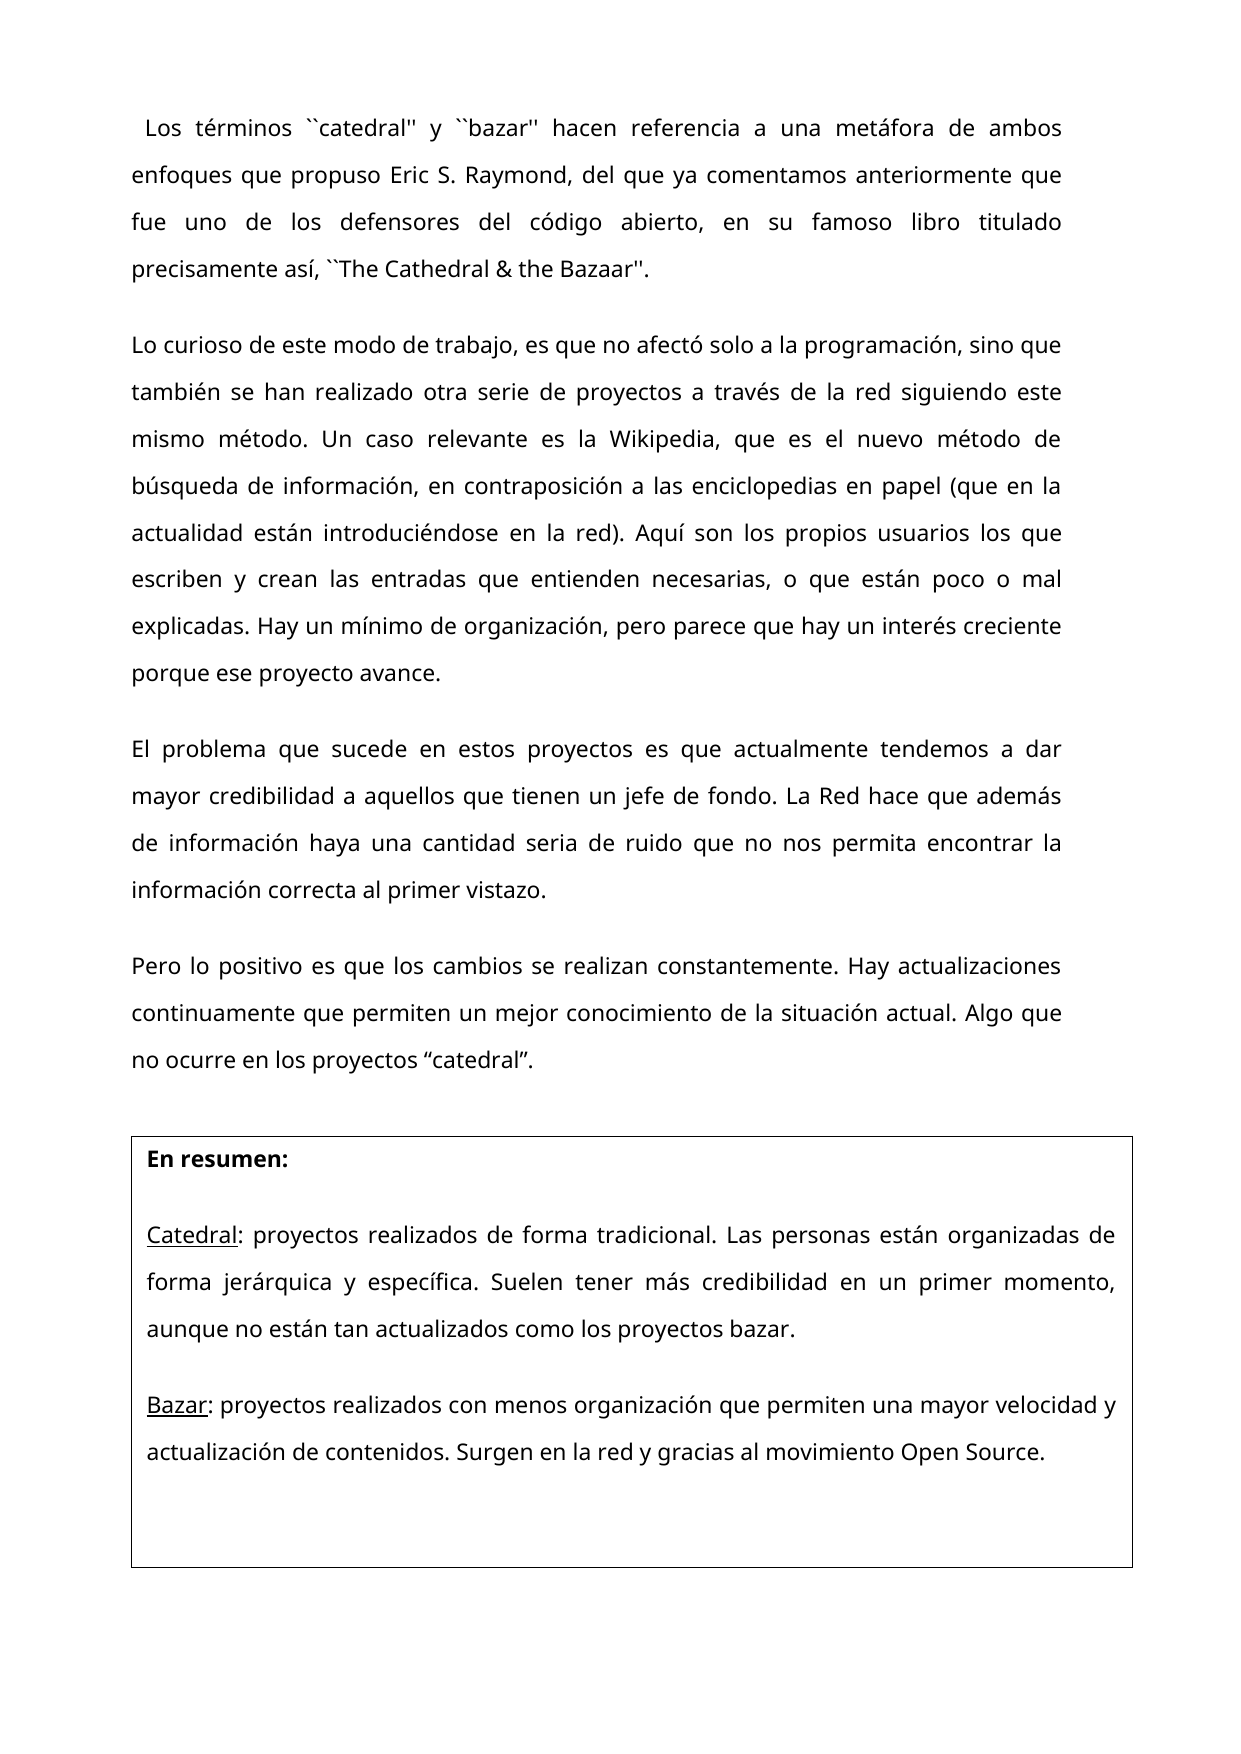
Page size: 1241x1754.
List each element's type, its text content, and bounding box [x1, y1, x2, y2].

text Lo curioso de este modo de trabajo, es que no afectó solo a la programación, sino que también se han realizado otra serie de proyectos a través de la red siguiendo este mismo método. Un caso relevante es la Wikipedia, que es el nuevo método de búsqueda de información, en contraposición a las enciclopedias en papel (que en la actualidad están introduciéndose en la red). Aquí son los propios usuarios los que escriben y crean las entradas que entienden necesarias, o que están poco o mal explicadas. Hay un mínimo de organización, pero parece que hay un interés creciente porque ese proyecto avance. [131, 329, 1063, 688]
text Pero lo positivo es que los cambios se realizan constantemente. Hay actualizaciones continuamente que permiten un mejor conocimiento de la situación actual. Algo que no ocurre en los proyectos “catedral”. [131, 950, 1063, 1075]
text Los términos ``catedral'' y ``bazar'' hacen referencia a una metáfora de ambos enfoques que propuso Eric S. Raymond, del que ya comentamos anteriormente que fue uno de los defensores del código abierto, en su famoso libro titulado precisamente así, ``The Cathedral & the Bazaar''. [131, 112, 1063, 284]
text El problema que sucede en estos proyectos es que actualmente tendemos a dar mayor credibilidad a aquellos que tienen un jefe de fondo. La Red hace que además de información haya una cantidad seria de ruido que no nos permita encontrar la información correcta al primer vistazo. [131, 733, 1063, 905]
